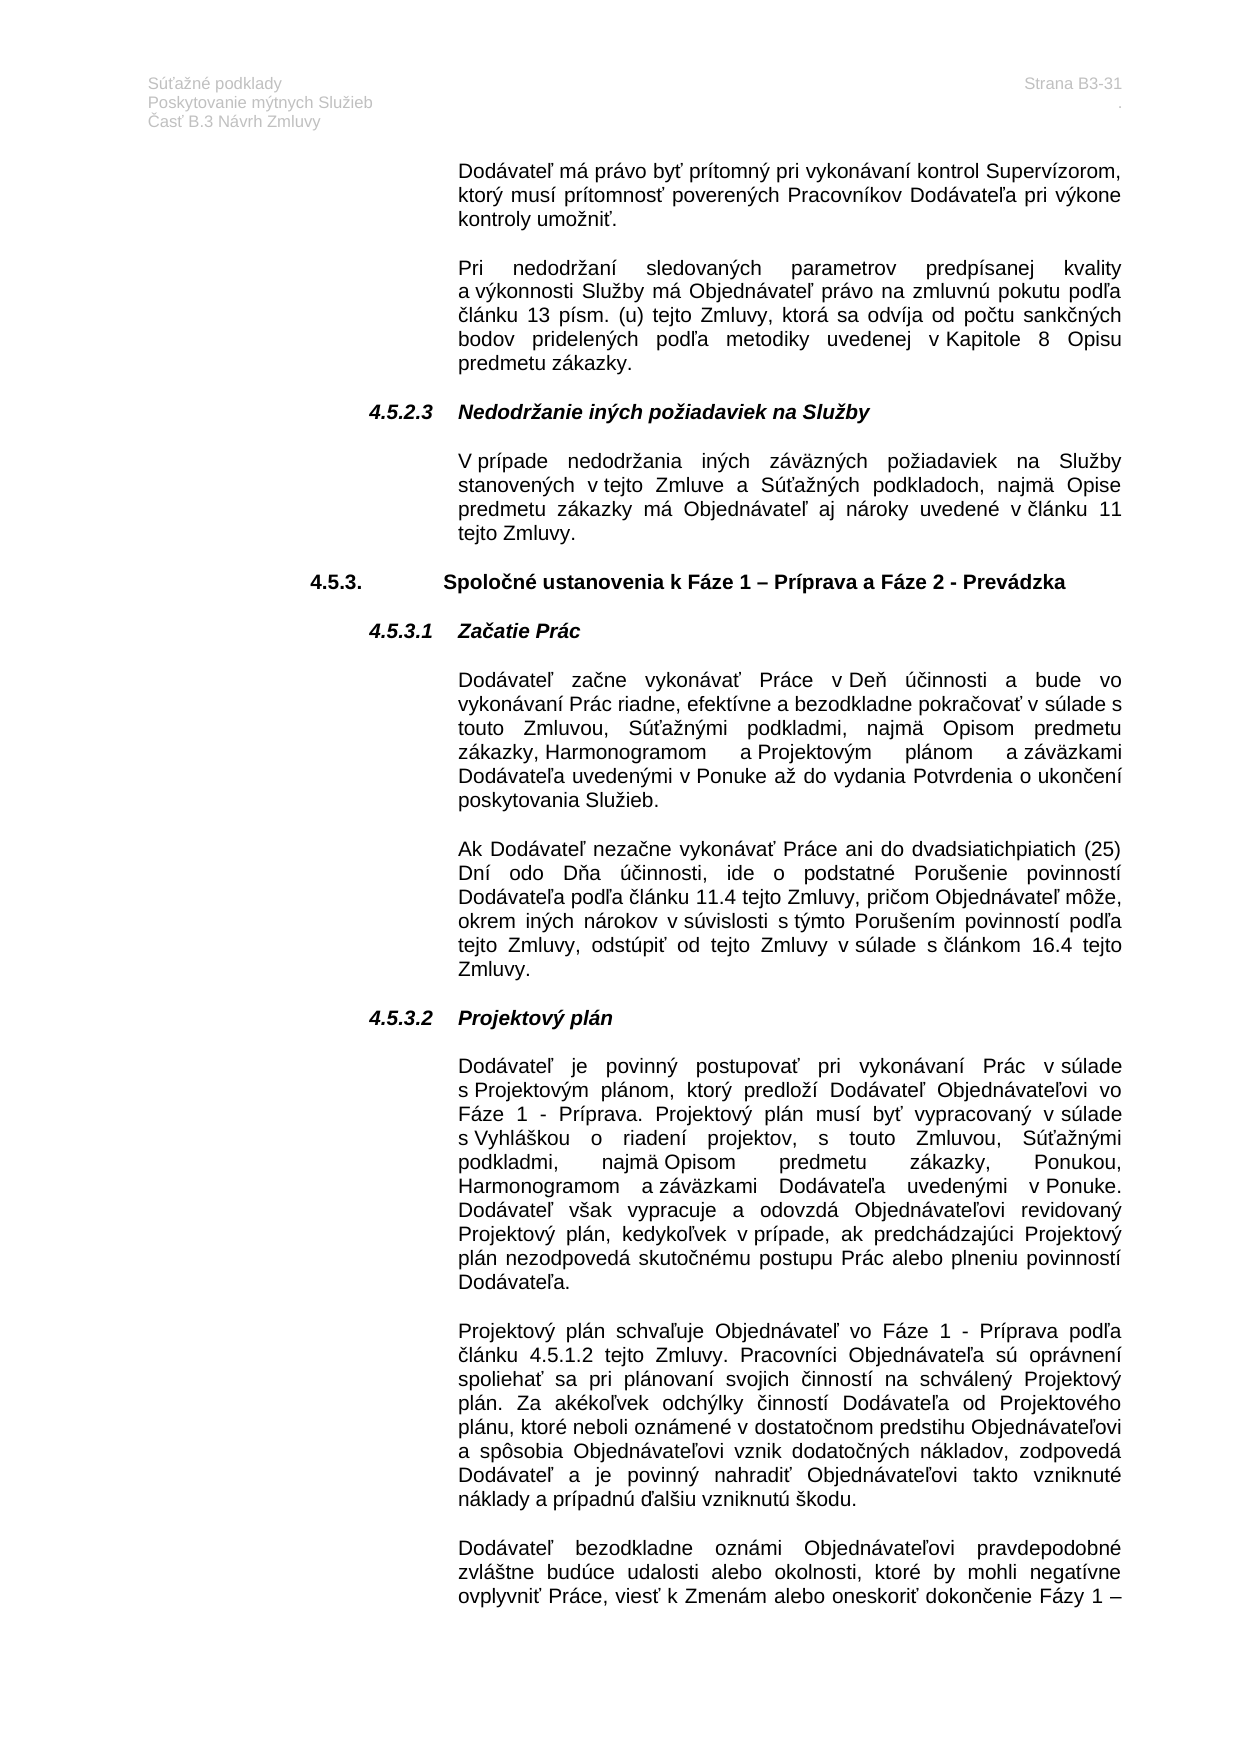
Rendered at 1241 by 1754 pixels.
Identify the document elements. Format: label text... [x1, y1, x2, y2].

subtitle Projektový plán [369, 1005, 1122, 1029]
text Dodávateľ je povinný postupovať pri vykonávaní Prác v súlade s Projektovým plánom, ktorý predloží Dodávateľ Objednávateľovi vo Fáze 1 - Príprava. Projektový plán musí byť vypracovaný v súlade s Vyhláškou o riadení projektov, s touto Zmluvou, Súťažnými podkladmi, najmä Opisom predmetu zákazky, Ponukou, Harmonogramom a záväzkami Dodávateľa uvedenými v Ponuke. Dodávateľ však vypracuje a odovzdá Objednávateľovi revidovaný Projektový plán, kedykoľvek v prípade, ak predchádzajúci Projektový plán nezodpovedá skutočnému postupu Prác alebo plneniu povinností Dodávateľa. [458, 1054, 1122, 1294]
subtitle Dodávateľ má právo byť prítomný pri vykonávaní kontrol Supervízorom, ktorý musí prítomnosť poverených Pracovníkov Dodávateľa pri výkone kontroly umožniť. [458, 158, 1122, 230]
text V prípade nedodržania iných záväzných požiadaviek na Služby stanovených v tejto Zmluve a Súťažných podkladoch, najmä Opise predmetu zákazky má Objednávateľ aj nároky uvedené v článku 11 tejto Zmluvy. [458, 449, 1122, 545]
text Ak Dodávateľ nezačne vykonávať Práce ani do dvadsiatichpiatich (25) Dní odo Dňa účinnosti, ide o podstatné Porušenie povinností Dodávateľa podľa článku 11.4 tejto Zmluvy, pričom Objednávateľ môže, okrem iných nárokov v súvislosti s týmto Porušením povinností podľa tejto Zmluvy, odstúpiť od tejto Zmluvy v súlade s článkom 16.4 tejto Zmluvy. [458, 837, 1122, 980]
subtitle Spoločné ustanovenia k Fáze 1 – Príprava a Fáze 2 - Prevádzka [310, 570, 1122, 594]
text Projektový plán schvaľuje Objednávateľ vo Fáze 1 - Príprava podľa článku 4.5.1.2 tejto Zmluvy. Pracovníci Objednávateľa sú oprávnení spoliehať sa pri plánovaní svojich činností na schválený Projektový plán. Za akékoľvek odchýlky činností Dodávateľa od Projektového plánu, ktoré neboli oznámené v dostatočnom predstihu Objednávateľovi a spôsobia Objednávateľovi vznik dodatočných nákladov, zodpovedá Dodávateľ a je povinný nahradiť Objednávateľovi takto vzniknuté náklady a prípadnú ďalšiu vzniknutú škodu. [458, 1319, 1122, 1511]
subtitle Nedodržanie iných požiadaviek na Služby [369, 400, 1122, 424]
subtitle Začatie Prác [369, 619, 1122, 643]
text Pri nedodržaní sledovaných parametrov predpísanej kvality a výkonnosti Služby má Objednávateľ právo na zmluvnú pokutu podľa článku 13 písm. (u) tejto Zmluvy, ktorá sa odvíja od počtu sankčných bodov pridelených podľa metodiky uvedenej v Kapitole 8 Opisu predmetu zákazky. [458, 255, 1122, 375]
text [458, 1536, 1122, 1607]
text Dodávateľ začne vykonávať Práce v Deň účinnosti a bude vo vykonávaní Prác riadne, efektívne a bezodkladne pokračovať v súlade s touto Zmluvou, Súťažnými podkladmi, najmä Opisom predmetu zákazky, Harmonogramom a Projektovým plánom a záväzkami Dodávateľa uvedenými v Ponuke až do vydania Potvrdenia o ukončení poskytovania Služieb. [458, 668, 1122, 812]
